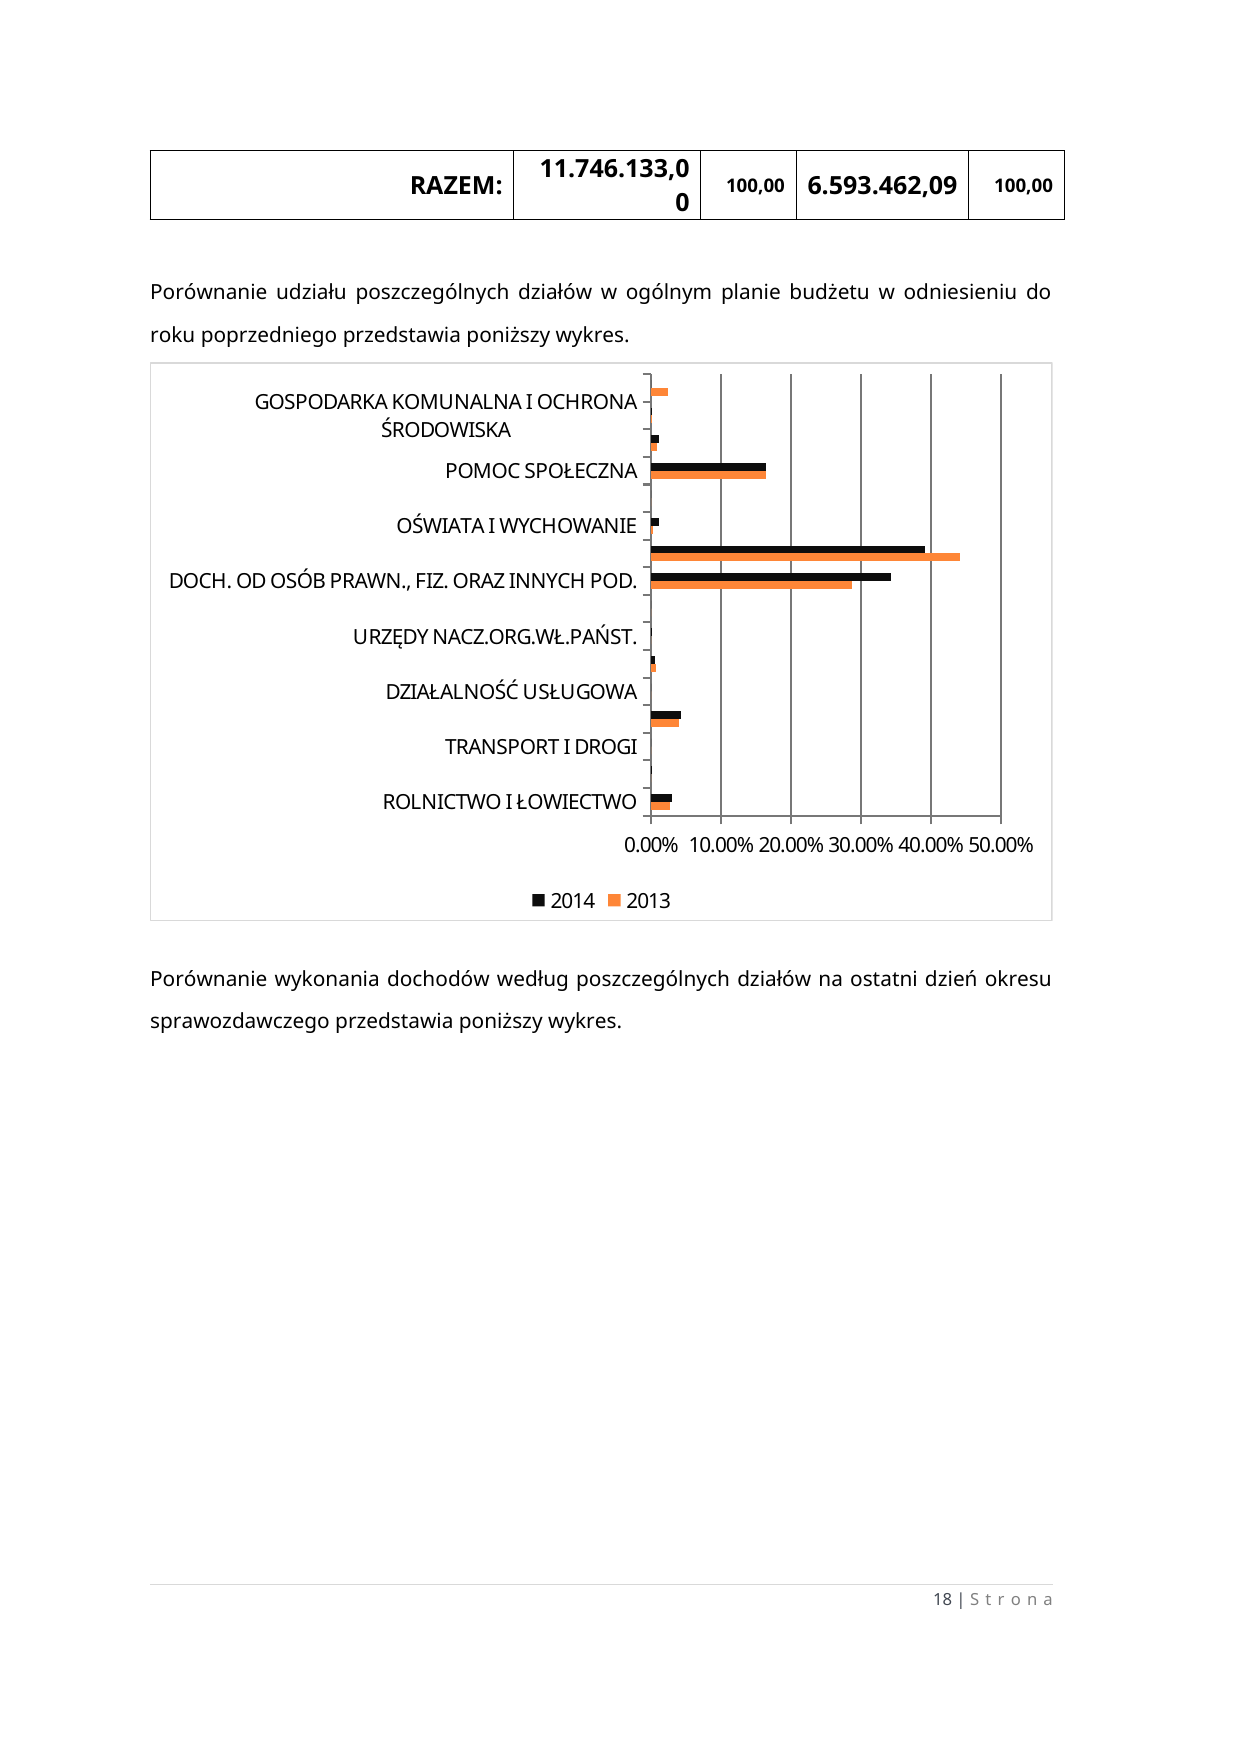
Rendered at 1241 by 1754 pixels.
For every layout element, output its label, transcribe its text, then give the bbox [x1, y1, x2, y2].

text Porównanie udziału poszczególnych działów w ogólnym planie budżetu w odniesieniu do roku poprzedniego przedstawia poniższy wykres. [150, 277, 1053, 348]
table_cell 6.593.462,09 [797, 151, 968, 219]
table_cell RAZEM: [151, 151, 513, 219]
table_cell 100,00 [701, 151, 796, 219]
table_cell 11.746.133,00 [514, 151, 700, 219]
text Porównanie wykonania dochodów według poszczególnych działów na ostatni dzień okresu sprawozdawczego przedstawia poniższy wykres. [150, 964, 1053, 1035]
table_cell 100,00 [969, 151, 1064, 219]
